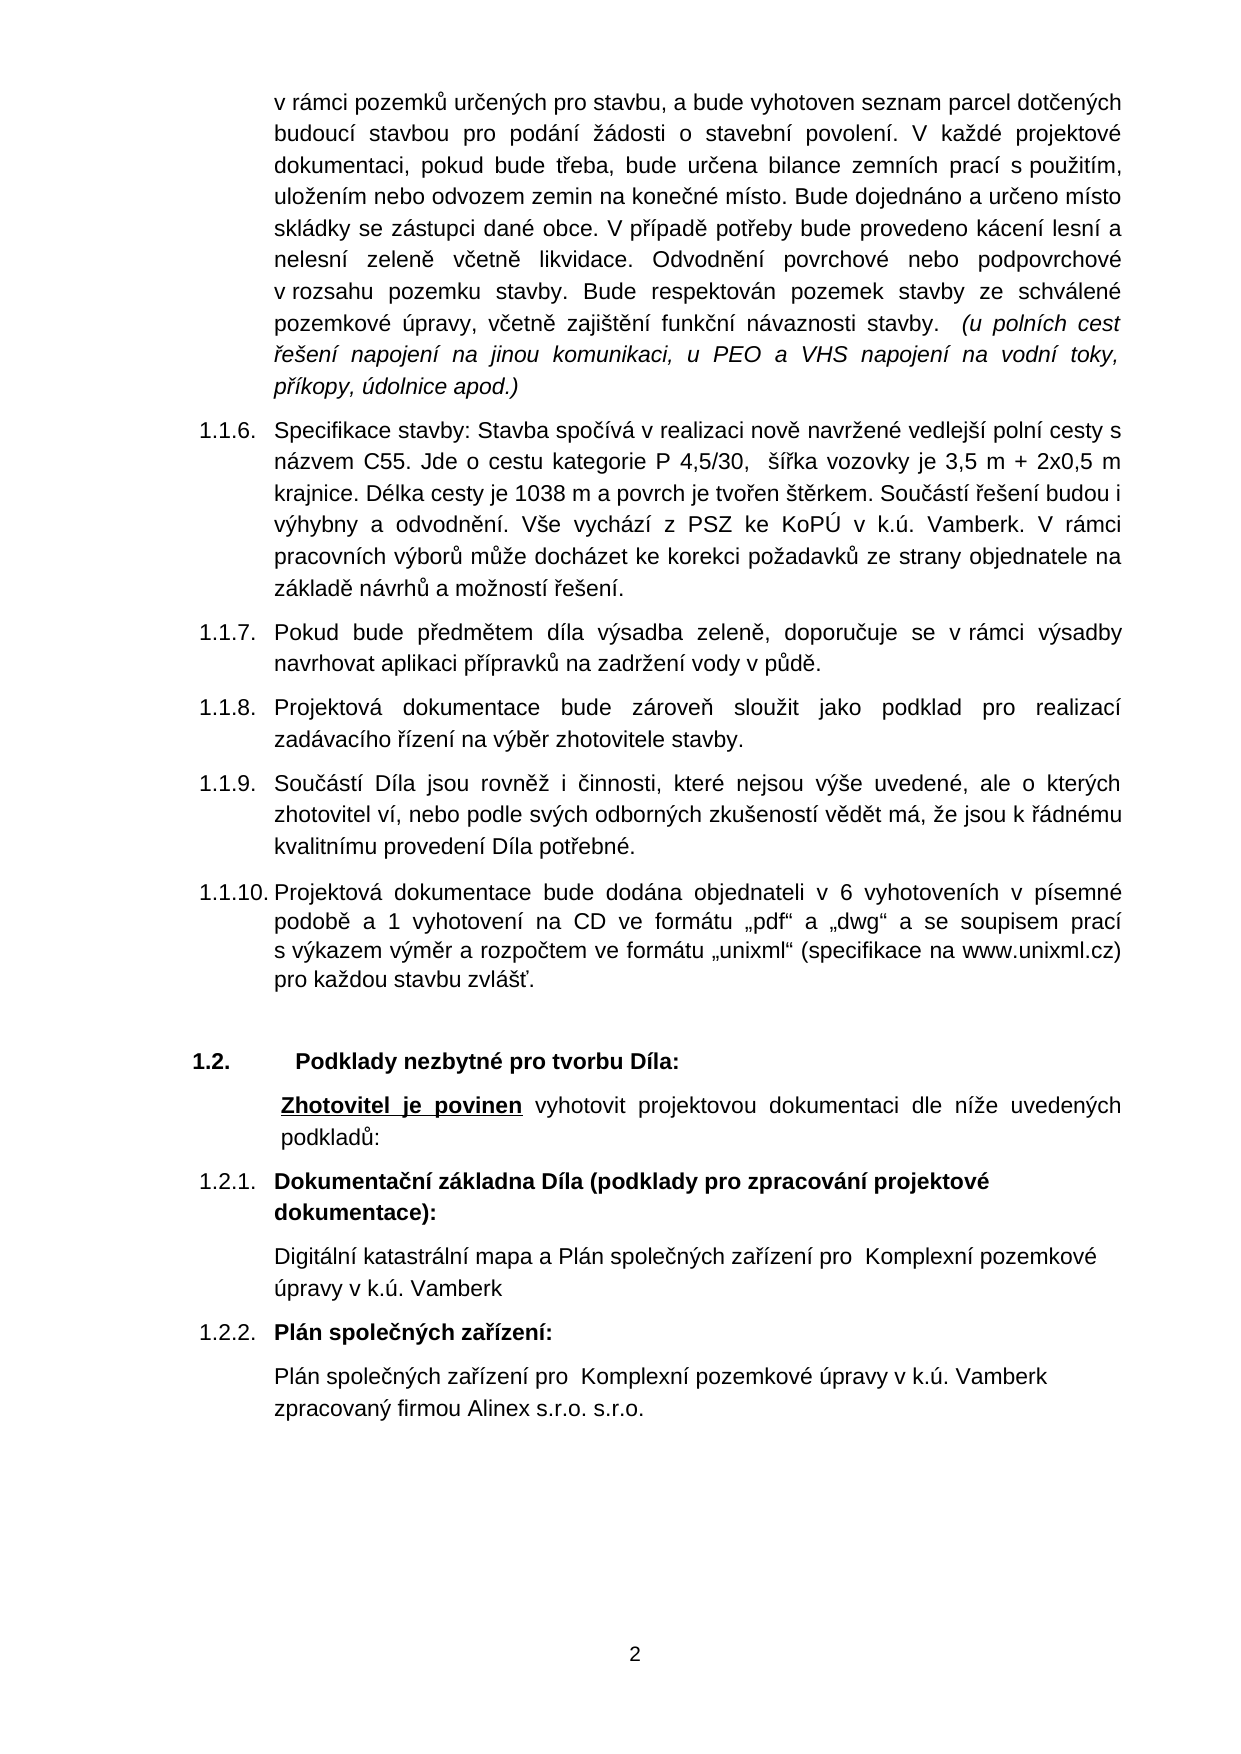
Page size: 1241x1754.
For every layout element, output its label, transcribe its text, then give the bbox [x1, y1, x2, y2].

list Součástí Díla jsou rovněž i činnosti, které nejsou výše uvedené, ale o kterých zhotovitel ví, nebo podle svých odborných zkušeností vědět má, že jsou k řádnému kvalitnímu provedení Díla potřebné. [199, 770, 1122, 859]
list Pokud bude předmětem díla výsadba zeleně, doporučuje se v rámci výsadby navrhovat aplikaci přípravků na zadržení vody v půdě. [199, 619, 1122, 677]
list Projektová dokumentace bude dodána objednateli v 6 vyhotoveních v písemné podobě a 1 vyhotovení na CD ve formátu „pdf“ a „dwg“ a se soupisem prací s výkazem výměr a rozpočtem ve formátu „unixml“ (specifikace na www.unixml.cz) pro každou stavbu zvlášť. [199, 877, 1122, 994]
list Projektová dokumentace bude zároveň sloužit jako podklad pro realizací zadávacího řízení na výběr zhotovitele stavby. [199, 694, 1122, 752]
list Plán společných zařízení pro Komplexní pozemkové úpravy v k.ú. Vamberk zpracovaný firmou Alinex s.r.o. s.r.o. [274, 1363, 1122, 1421]
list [199, 89, 1122, 399]
list Podklady nezbytné pro tvorbu Díla: [192, 1048, 1122, 1074]
list Specifikace stavby: Stavba spočívá v realizaci nově navržené vedlejší polní cesty s názvem C55. Jde o cestu kategorie P 4,5/30, šířka vozovky je 3,5 m + 2x0,5 m krajnice. Délka cesty je 1038 m a povrch je tvořen štěrkem. Součástí řešení budou i výhybny a odvodnění. Vše vychází z PSZ ke KoPÚ v k.ú. Vamberk. V rámci pracovních výborů může docházet ke korekci požadavků ze strany objednatele na základě návrhů a možností řešení. [199, 417, 1122, 601]
list Dokumentační základna Díla (podklady pro zpracování projektové dokumentace): [199, 1168, 1122, 1226]
list Plán společných zařízení: [199, 1319, 1122, 1345]
list Zhotovitel je povinen vyhotovit projektovou dokumentaci dle níže uvedených podkladů: [281, 1092, 1122, 1150]
list Digitální katastrální mapa a Plán společných zařízení pro Komplexní pozemkové úpravy v k.ú. Vamberk [274, 1243, 1122, 1301]
